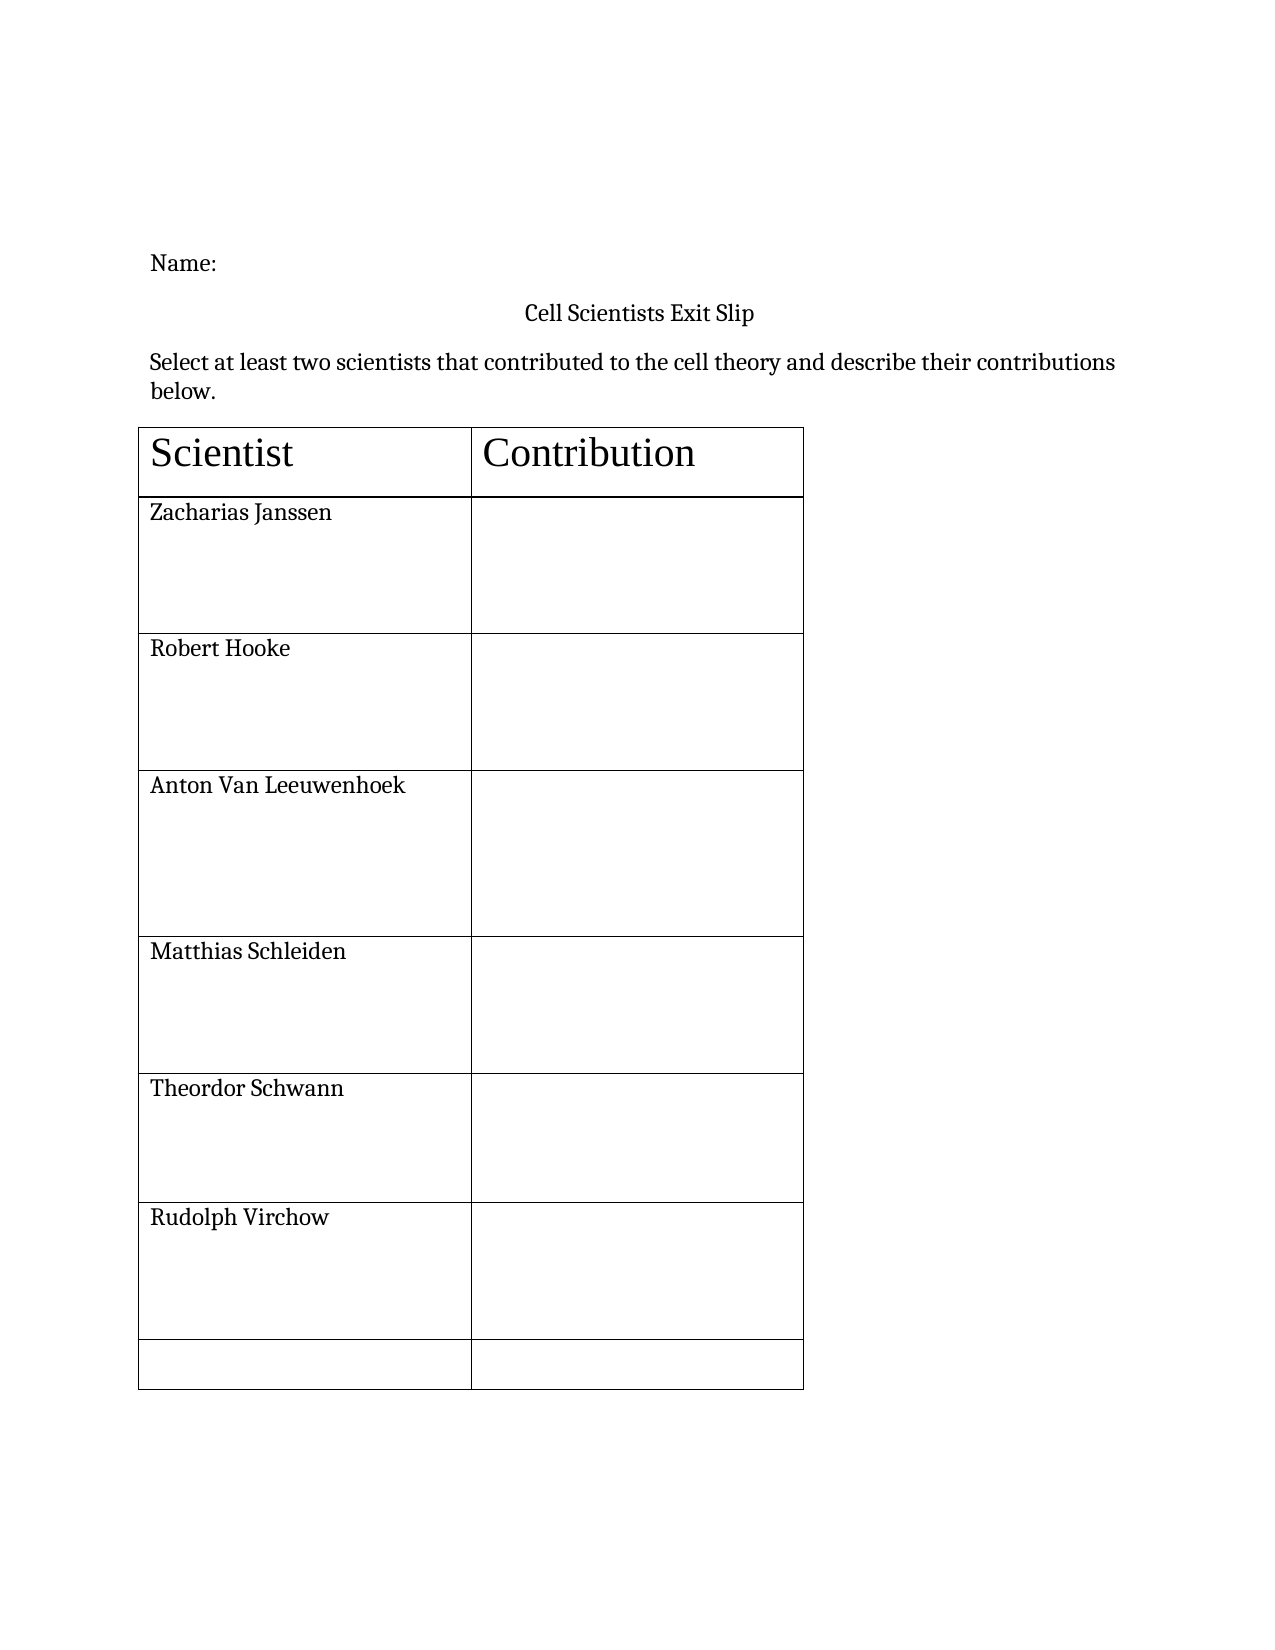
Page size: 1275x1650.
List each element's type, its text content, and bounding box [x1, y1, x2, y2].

table_cell [139, 1340, 471, 1389]
table_cell Robert Hooke [139, 634, 471, 770]
text Select at least two scientists that contributed to the cell theory and describe their contributions below. [150, 348, 1125, 406]
table_cell [472, 634, 803, 770]
table_cell [472, 1074, 803, 1202]
table_cell Anton Van Leeuwenhoek [139, 771, 471, 936]
text Name: [150, 249, 1125, 278]
table_cell [472, 937, 803, 1073]
table_cell Zacharias Janssen [139, 498, 471, 633]
table_cell Rudolph Virchow [139, 1203, 471, 1338]
table_cell [472, 771, 803, 936]
table_header Scientist [139, 428, 471, 496]
table_cell [472, 1203, 803, 1338]
table_cell [472, 498, 803, 633]
table_cell Theordor Schwann [139, 1074, 471, 1202]
table_cell [472, 1340, 803, 1389]
table_header Contribution [472, 428, 803, 496]
text Cell Scientists Exit Slip [150, 299, 1125, 327]
table_cell Matthias Schleiden [139, 937, 471, 1073]
